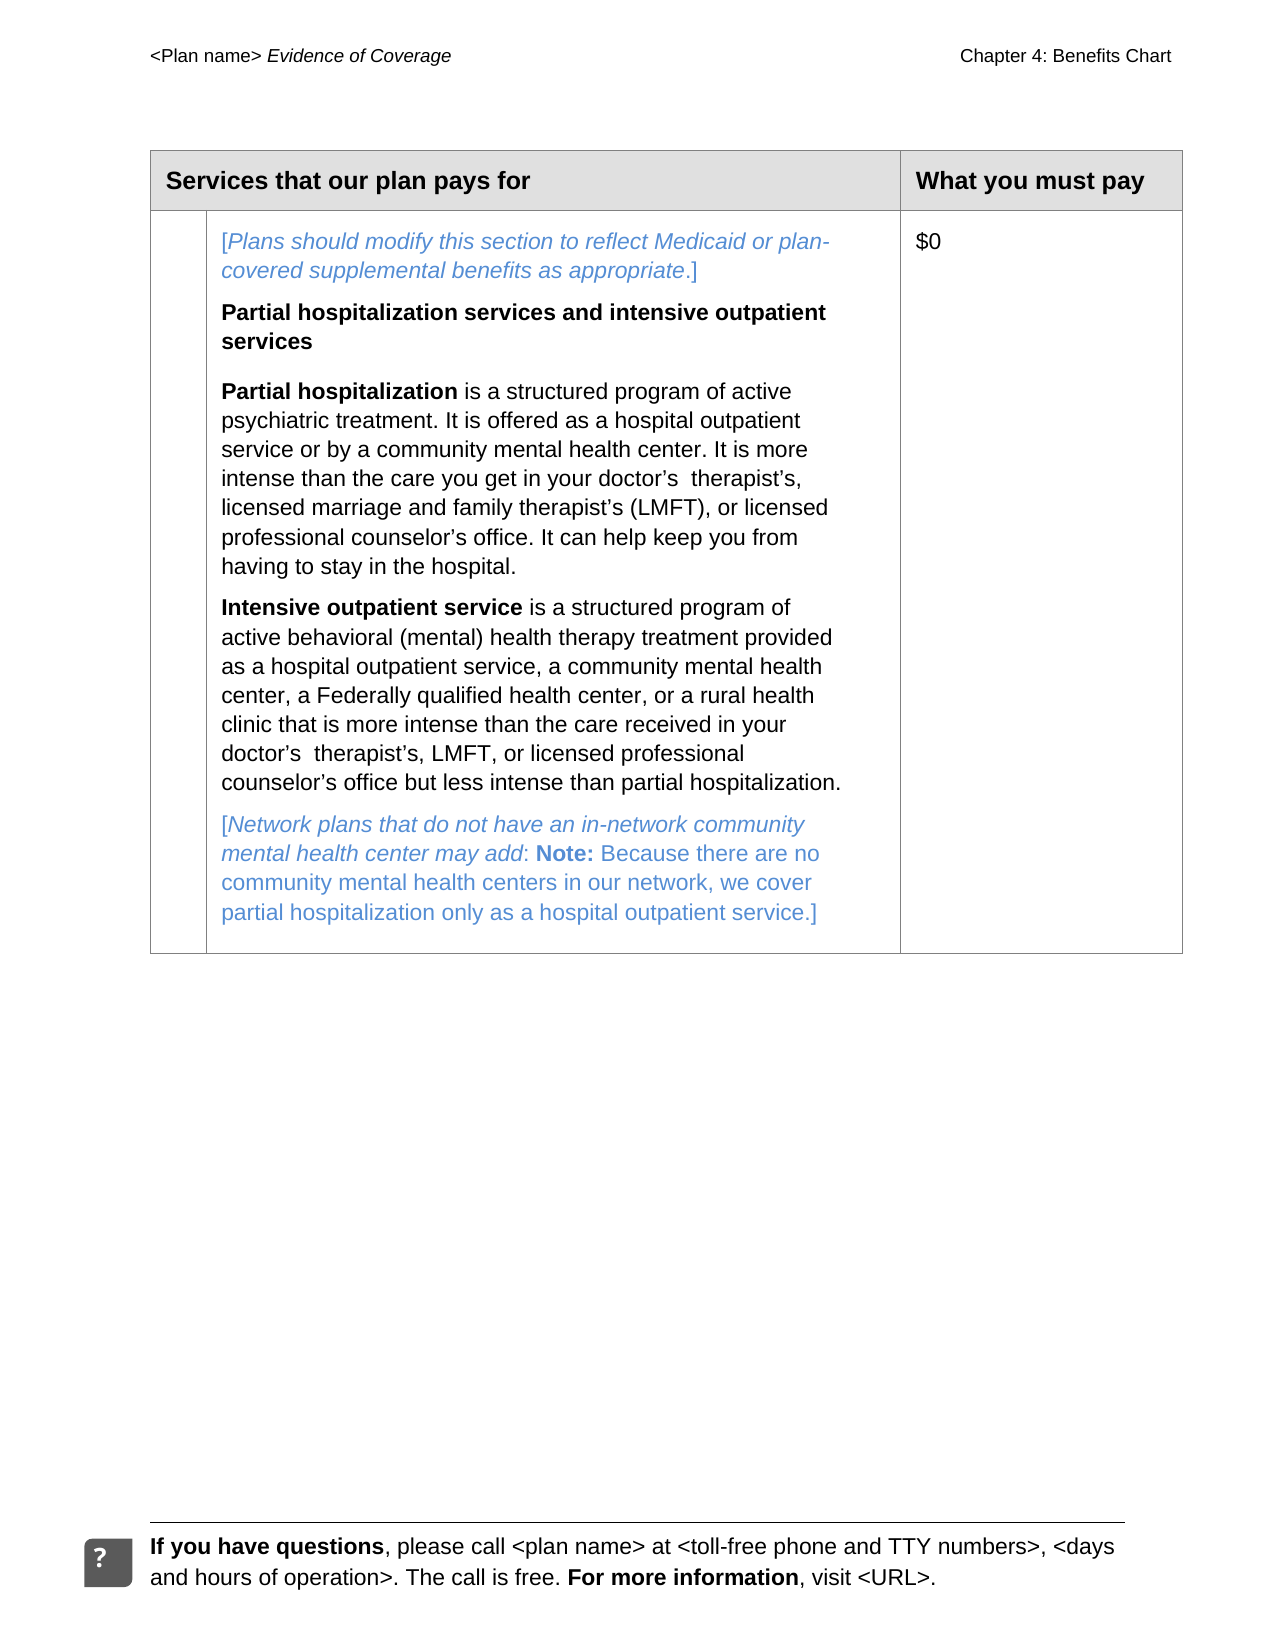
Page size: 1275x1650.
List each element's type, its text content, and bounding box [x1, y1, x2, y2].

table_cell [Plans should modify this section to reflect Medicaid or plan-covered supplemental benefits as appropriate.] Partial hospitalization services and intensive outpatient services Partial hospitalization is a structured program of active psychiatric treatment. It is offered as a hospital outpatient service or by a community mental health center. It is more intense than the care you get in your doctor’s therapist’s, licensed marriage and family therapist’s (LMFT), or licensed professional counselor’s office. It can help keep you from having to stay in the hospital. Intensive outpatient service is a structured program of active behavioral (mental) health therapy treatment provided as a hospital outpatient service, a community mental health center, a Federally qualified health center, or a rural health clinic that is more intense than the care received in your doctor’s therapist’s, LMFT, or licensed professional counselor’s office but less intense than partial hospitalization. [Network plans that do not have an in-network community mental health center may add: Note: Because there are no community mental health centers in our network, we cover partial hospitalization only as a hospital outpatient service.] [207, 211, 900, 953]
table_cell $0 [901, 211, 1182, 953]
table_header What you must pay [901, 151, 1182, 210]
table_header Services that our plan pays for [151, 151, 900, 210]
table_cell [151, 211, 206, 953]
